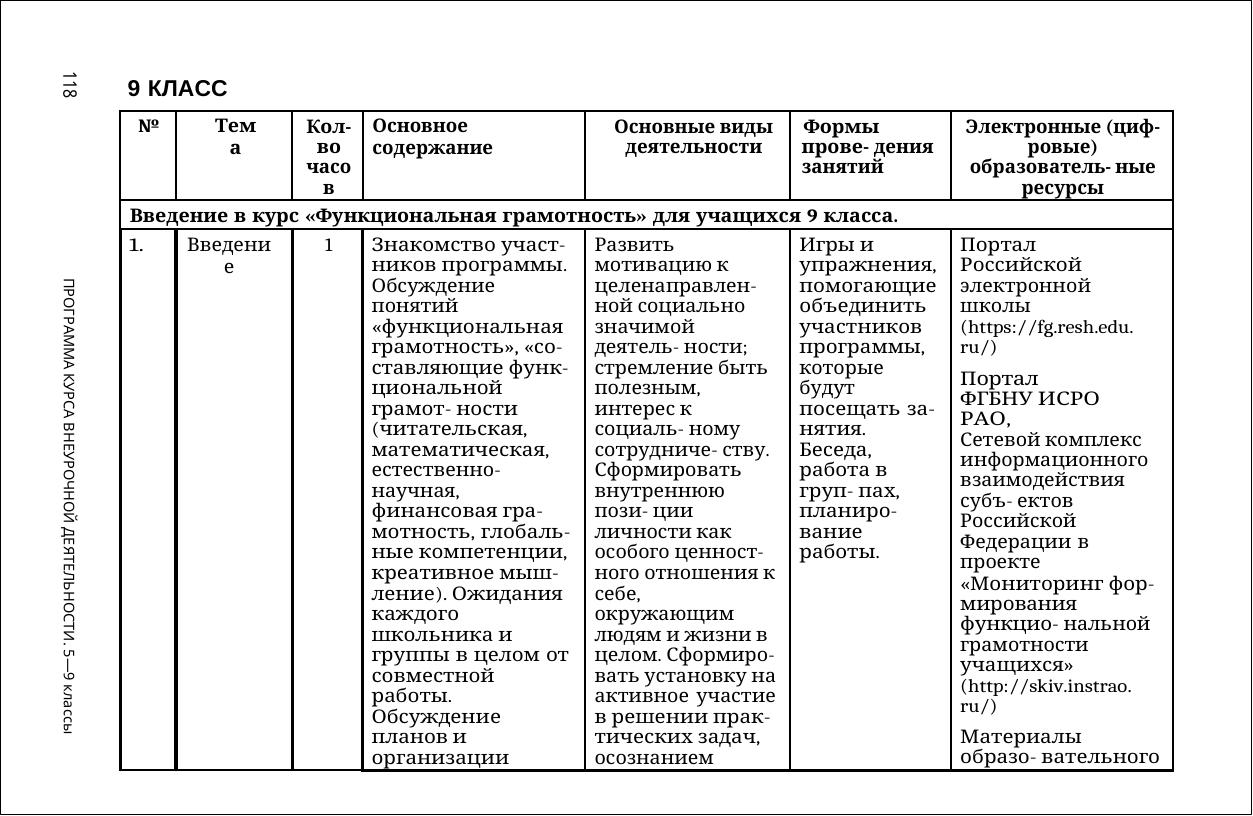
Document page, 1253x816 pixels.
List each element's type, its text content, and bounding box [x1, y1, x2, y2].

table_cell Введение в курс «Функциональная грамотность» для учащихся 9 класса. [121, 201, 1172, 228]
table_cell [364, 230, 584, 769]
table_cell Введение [178, 230, 291, 769]
table_cell 1 [294, 230, 361, 769]
table_header Формы прове- дения занятий [791, 112, 950, 199]
table_header Основное содержание [364, 112, 584, 199]
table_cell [952, 230, 1172, 769]
subtitle КЛАСС [127, 75, 1187, 101]
table_header № [121, 112, 175, 199]
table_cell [791, 230, 950, 769]
table_cell 1. [122, 230, 174, 769]
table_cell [586, 230, 789, 769]
table_header Основные виды деятельности [586, 112, 789, 199]
table_header Тема [177, 112, 291, 199]
table_header Электронные (циф- ровые) образователь- ные ресурсы [952, 112, 1172, 199]
table_header Кол- во часов [293, 112, 362, 199]
